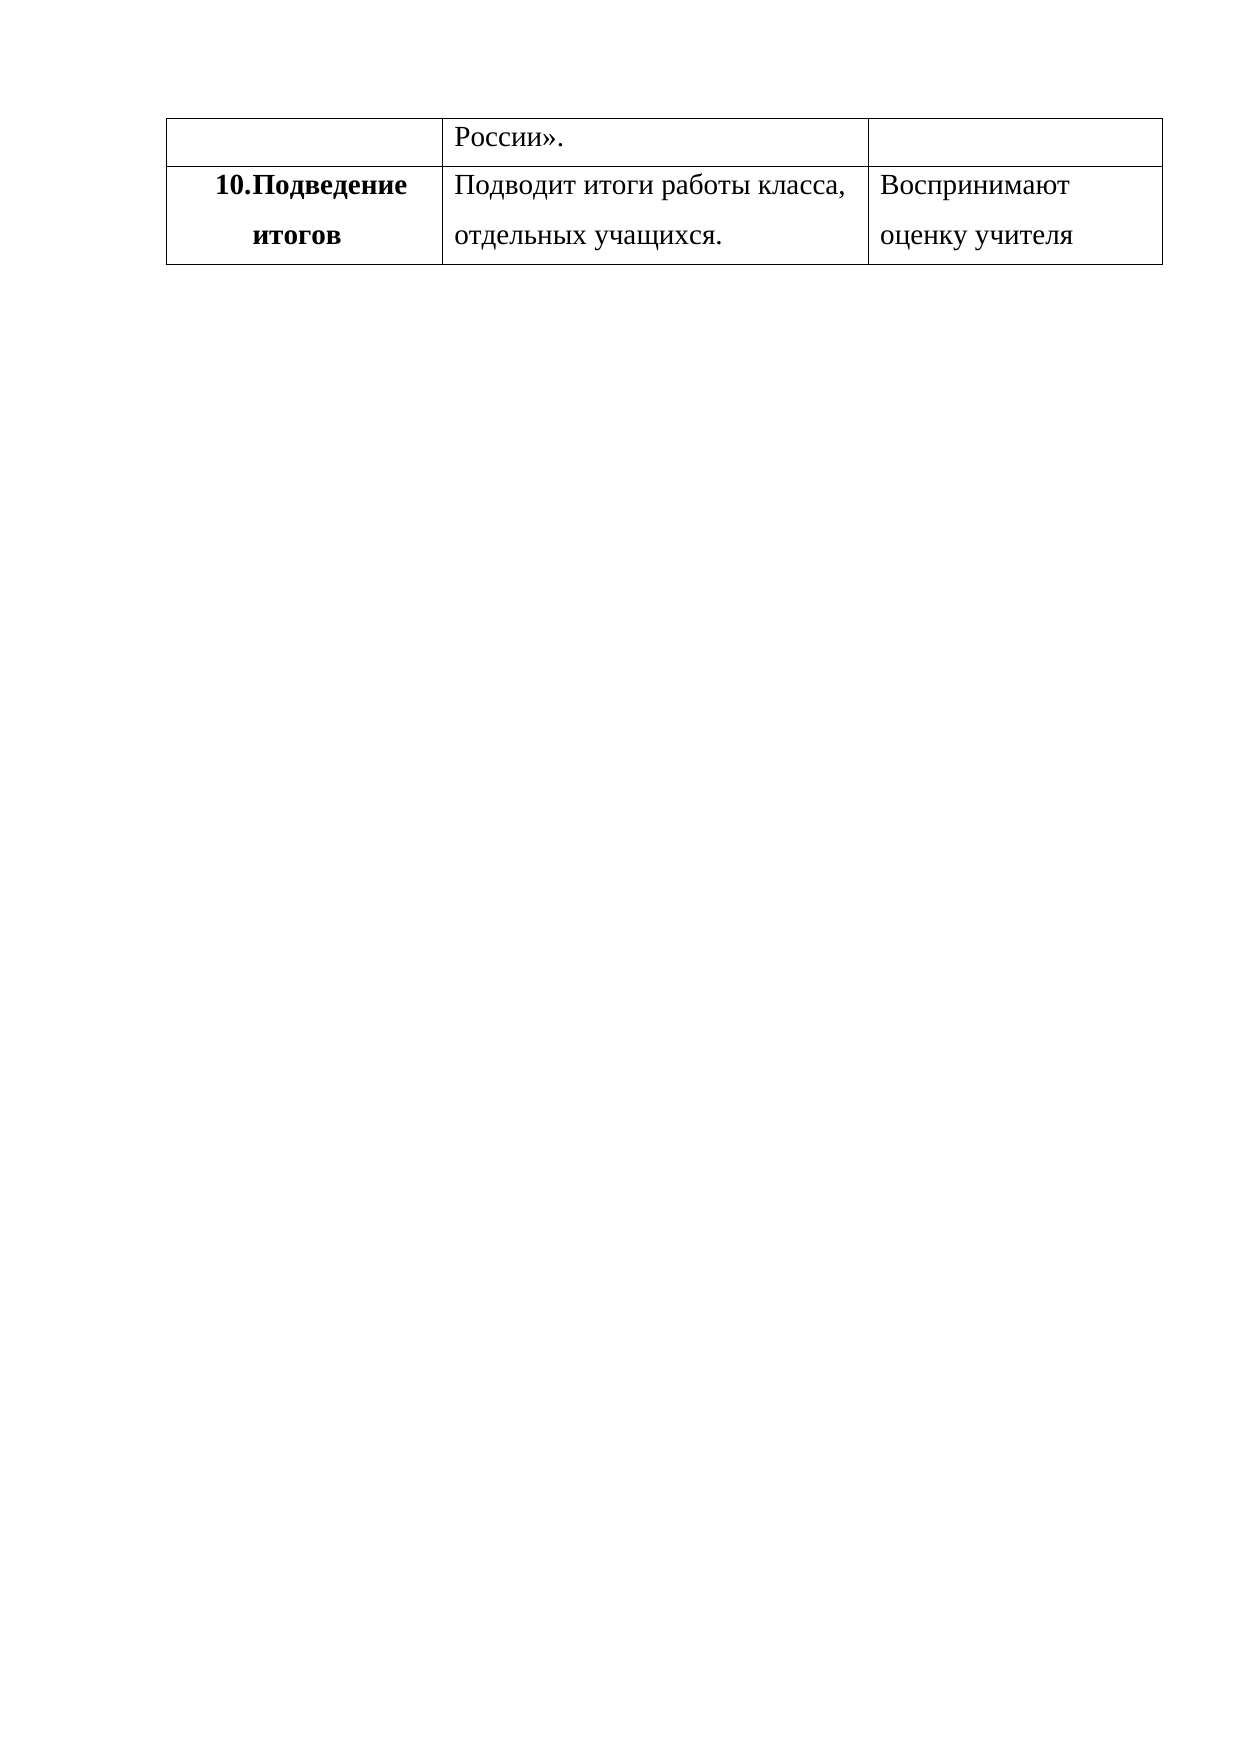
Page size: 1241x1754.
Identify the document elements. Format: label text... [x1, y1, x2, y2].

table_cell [443, 119, 868, 166]
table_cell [167, 119, 442, 166]
table_cell Воспринимают оценку учителя [869, 167, 1162, 264]
table_cell Подведение итогов [167, 167, 442, 264]
table_cell Подводит итоги работы класса, отдельных учащихся. [443, 167, 868, 264]
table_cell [869, 119, 1162, 166]
